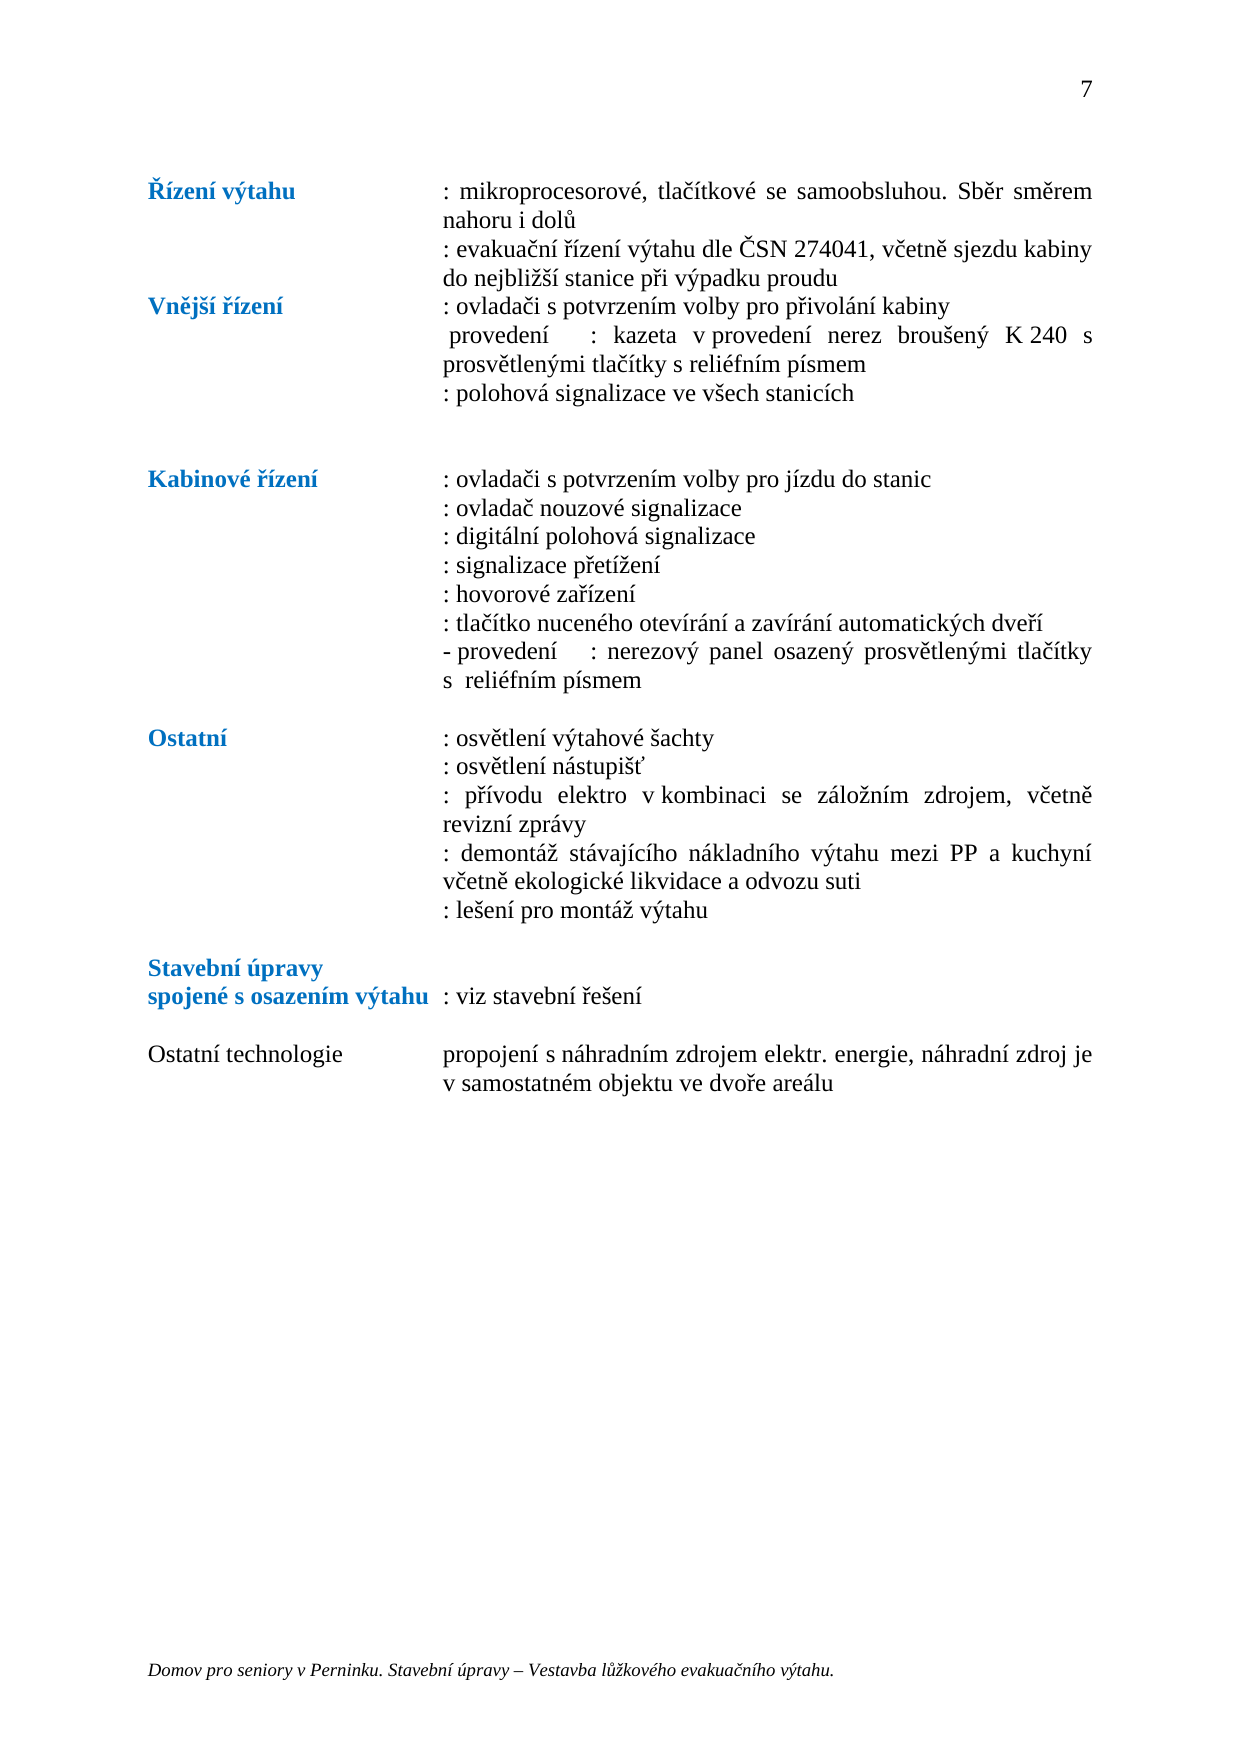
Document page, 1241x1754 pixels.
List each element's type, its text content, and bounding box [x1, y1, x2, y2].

text : digitální polohová signalizace [148, 521, 1093, 550]
text Stavební úpravy [148, 953, 1093, 981]
text : lešení pro montáž výtahu [148, 895, 1093, 924]
text : polohová signalizace ve všech stanicích [148, 378, 1093, 406]
text provedení : kazeta v provedení nerez broušený K 240 s prosvětlenými tlačítky s reliéfním písmem [443, 320, 1093, 378]
text - provedení : nerezový panel osazený prosvětlenými tlačítky s reliéfním písmem [443, 636, 1093, 694]
text : demontáž stávajícího nákladního výtahu mezi PP a kuchyní včetně ekologické likvidace a odvozu suti [443, 838, 1093, 895]
text Ostatní : osvětlení výtahové šachty [148, 723, 1093, 751]
text : osvětlení nástupišť [148, 751, 1093, 780]
text : tlačítko nuceného otevírání a zavírání automatických dveří [148, 608, 1093, 636]
text : evakuační řízení výtahu dle ČSN 274041, včetně sjezdu kabiny do nejbližší stanice při výpadku proudu [443, 234, 1093, 291]
text : přívodu elektro v kombinaci se záložním zdrojem, včetně revizní zprávy [443, 780, 1093, 838]
text Řízení výtahu : mikroprocesorové, tlačítkové se samoobsluhou. Sběr směrem nahoru i dolů [148, 176, 1093, 234]
text Ostatní technologie propojení s náhradním zdrojem elektr. energie, náhradní zdroj je v samostatném objektu ve dvoře areálu [148, 1039, 1093, 1096]
text : signalizace přetížení [148, 550, 1093, 579]
text spojené s osazením výtahu : viz stavební řešení [148, 981, 1093, 1010]
text Kabinové řízení : ovladači s potvrzením volby pro jízdu do stanic [148, 464, 1093, 493]
text : ovladač nouzové signalizace [148, 493, 1093, 521]
text : hovorové zařízení [148, 579, 1093, 608]
text Vnější řízení : ovladači s potvrzením volby pro přivolání kabiny [148, 291, 1093, 320]
